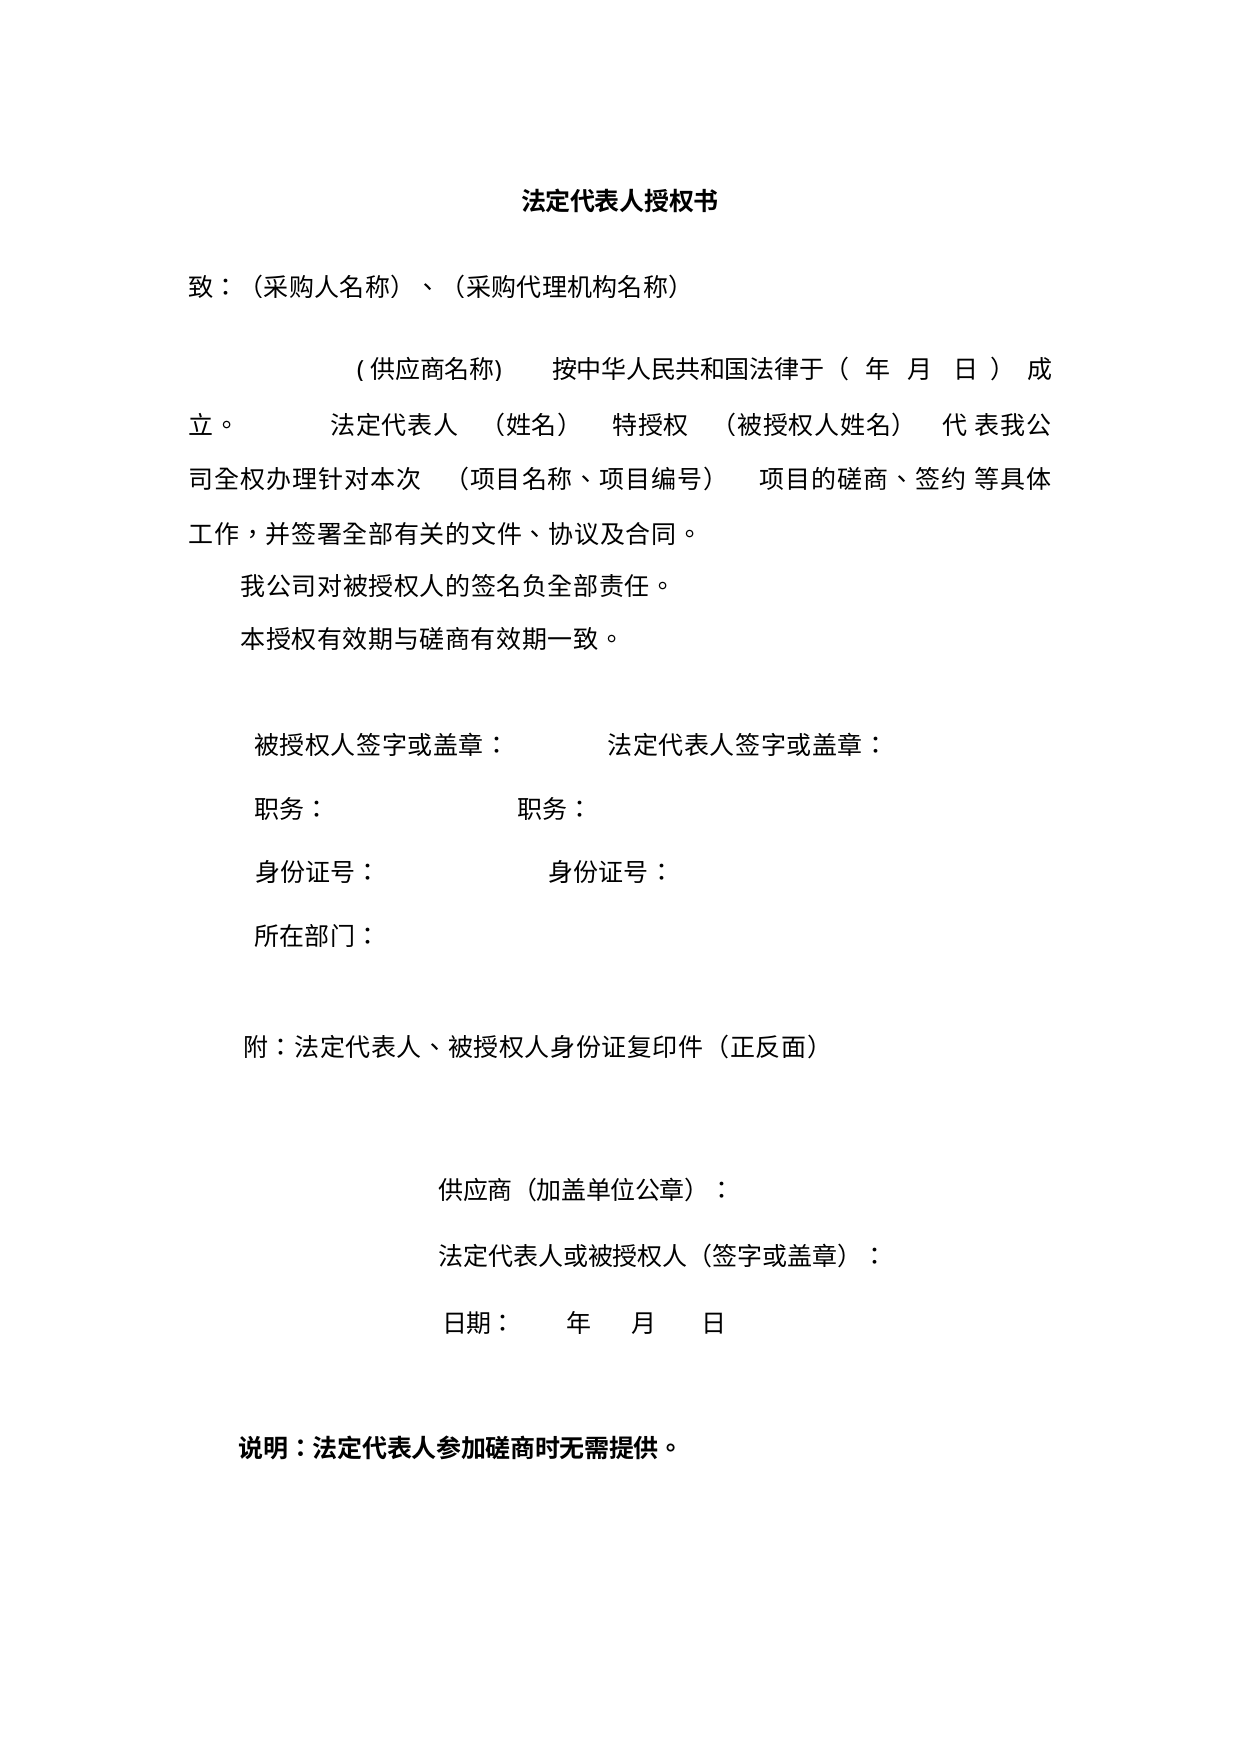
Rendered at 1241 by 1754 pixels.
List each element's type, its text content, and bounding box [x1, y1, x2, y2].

text 致：（采购人名称）、（采购代理机构名称） [188, 272, 1054, 303]
text ( 供应商名称) 按中华人民共和国法律于（ 年 月 日 ） 成 [186, 354, 1053, 385]
text 所在部门： [254, 921, 1054, 952]
text 身份证号： 身份证号： [255, 857, 1054, 888]
text 法定代表人授权书 [521, 186, 1054, 217]
text 本授权有效期与磋商有效期一致。 [240, 624, 1054, 655]
text 我公司对被授权人的签名负全部责任。 [240, 571, 1054, 602]
text 附：法定代表人、被授权人身份证复印件（正反面） [243, 1032, 1054, 1063]
text 职务： 职务： [254, 793, 1054, 824]
text 法定代表人或被授权人（签字或盖章）： [438, 1241, 1054, 1272]
text 供应商（加盖单位公章）： [438, 1175, 1054, 1206]
text 立。 法定代表人 （姓名） 特授权 （被授权人姓名） 代 表我公司全权办理针对本次 （项目名称、项目编号） 项目的磋商、签约 等具体工作，并签署全部有关的文件、协议及合同。 [188, 407, 1052, 550]
text 说明：法定代表人参加磋商时无需提供。 [239, 1433, 1054, 1464]
text 被授权人签字或盖章： 法定代表人签字或盖章： [254, 729, 1054, 760]
text 日期： 年 月 日 [443, 1307, 1054, 1338]
